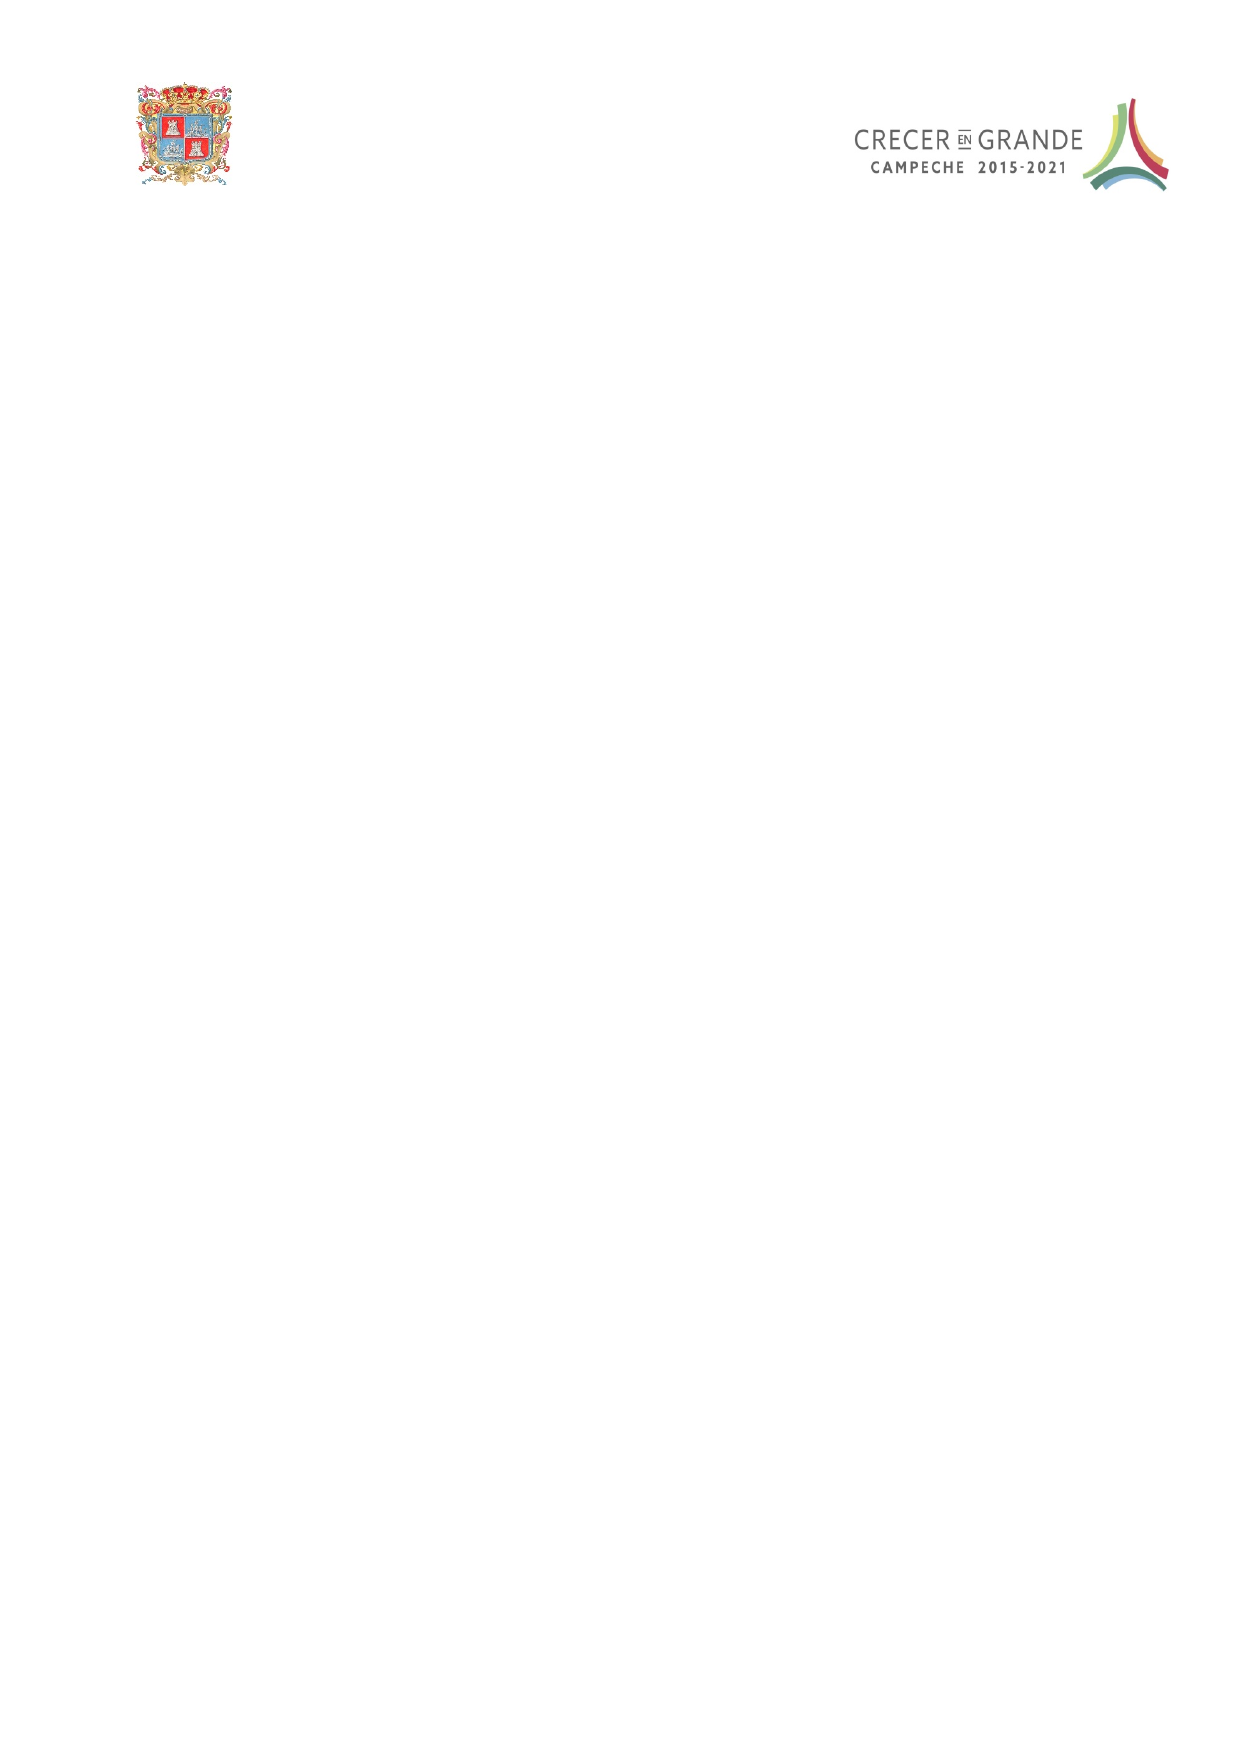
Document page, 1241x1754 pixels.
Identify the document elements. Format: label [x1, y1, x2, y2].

picture [849, 92, 1174, 195]
picture [135, 82, 233, 186]
